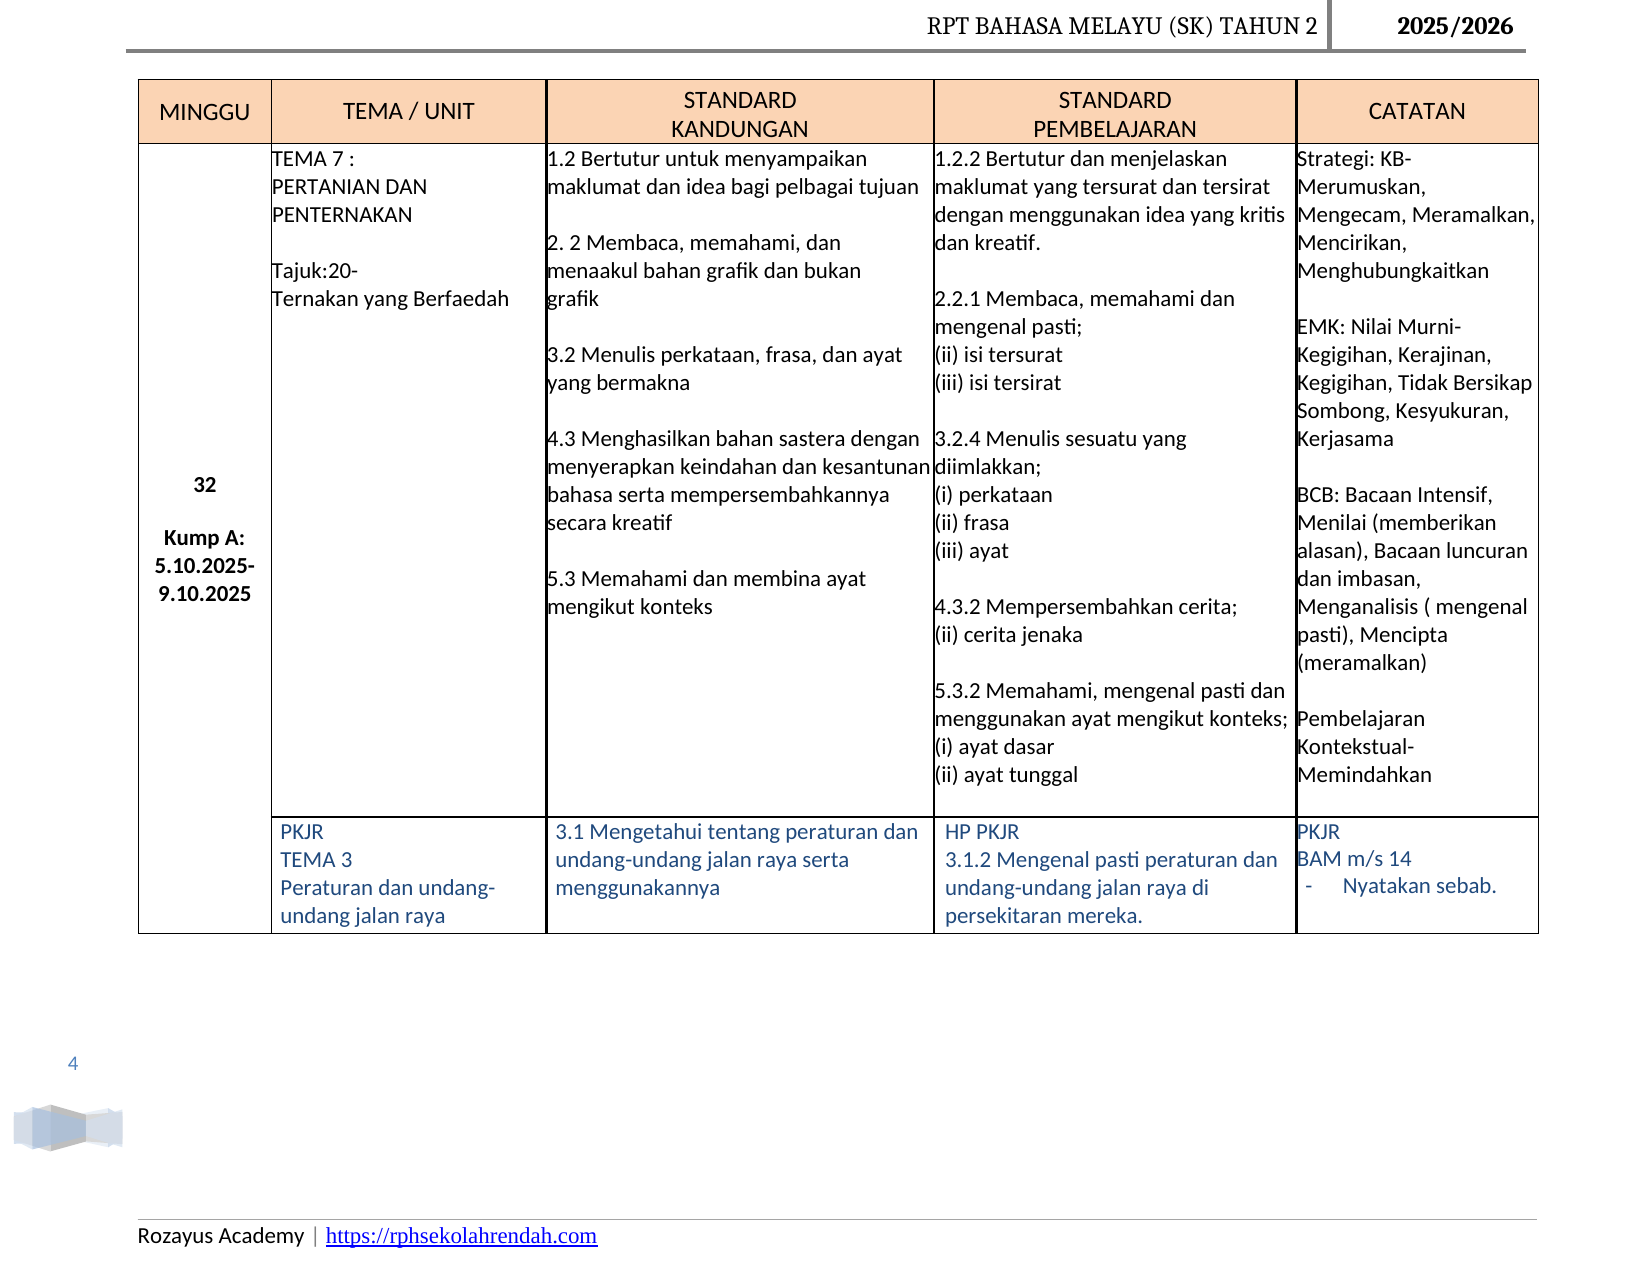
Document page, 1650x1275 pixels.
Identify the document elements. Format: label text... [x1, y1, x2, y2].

table_header STANDARD PEMBELAJARAN [935, 80, 1295, 143]
table_header MINGGU [139, 80, 271, 143]
table_cell HP PKJR 3.1.2 Mengenal pasti peraturan dan undang-undang jalan raya di persekitaran mereka. [935, 818, 1295, 933]
table_cell TEMA 7 : PERTANIAN DAN PENTERNAKAN Tajuk:20- Ternakan yang Berfaedah [272, 144, 545, 816]
table_cell 32 Kump A: 5.10.2025-9.10.2025 [139, 144, 271, 933]
table_cell Strategi: KB-Merumuskan, Mengecam, Meramalkan, Mencirikan, Menghubungkaitkan EMK: Nilai Murni-Kegigihan, Kerajinan, Kegigihan, Tidak Bersikap Sombong, Kesyukuran, Kerjasama BCB: Bacaan Intensif, Menilai (memberikan alasan), Bacaan luncuran dan imbasan, Menganalisis ( mengenal pasti), Mencipta (meramalkan) Pembelajaran Kontekstual-Memindahkan [1298, 144, 1538, 816]
table_cell 1.2.2 Bertutur dan menjelaskan maklumat yang tersurat dan tersirat dengan menggunakan idea yang kritis dan kreatif. 2.2.1 Membaca, memahami dan mengenal pasti; (ii) isi tersurat (iii) isi tersirat 3.2.4 Menulis sesuatu yang diimlakkan; (i) perkataan (ii) frasa (iii) ayat 4.3.2 Mempersembahkan cerita; (ii) cerita jenaka 5.3.2 Memahami, mengenal pasti dan menggunakan ayat mengikut konteks; (i) ayat dasar (ii) ayat tunggal [935, 144, 1295, 816]
table_cell 3.1 Mengetahui tentang peraturan dan undang-undang jalan raya serta menggunakannya [548, 818, 933, 933]
table_cell 1.2 Bertutur untuk menyampaikan maklumat dan idea bagi pelbagai tujuan 2. 2 Membaca, memahami, dan menaakul bahan grafik dan bukan grafik 3.2 Menulis perkataan, frasa, dan ayat yang bermakna 4.3 Menghasilkan bahan sastera dengan menyerapkan keindahan dan kesantunan bahasa serta mempersembahkannya secara kreatif 5.3 Memahami dan membina ayat mengikut konteks [548, 144, 933, 816]
table_cell PKJR BAM m/s 14 Nyatakan sebab. [1298, 818, 1538, 933]
table_header TEMA / UNIT [272, 80, 545, 143]
table_header CATATAN [1298, 80, 1538, 143]
table_header STANDARD KANDUNGAN [548, 80, 933, 143]
table_cell PKJR TEMA 3 Peraturan dan undang-undang jalan raya [272, 818, 545, 933]
